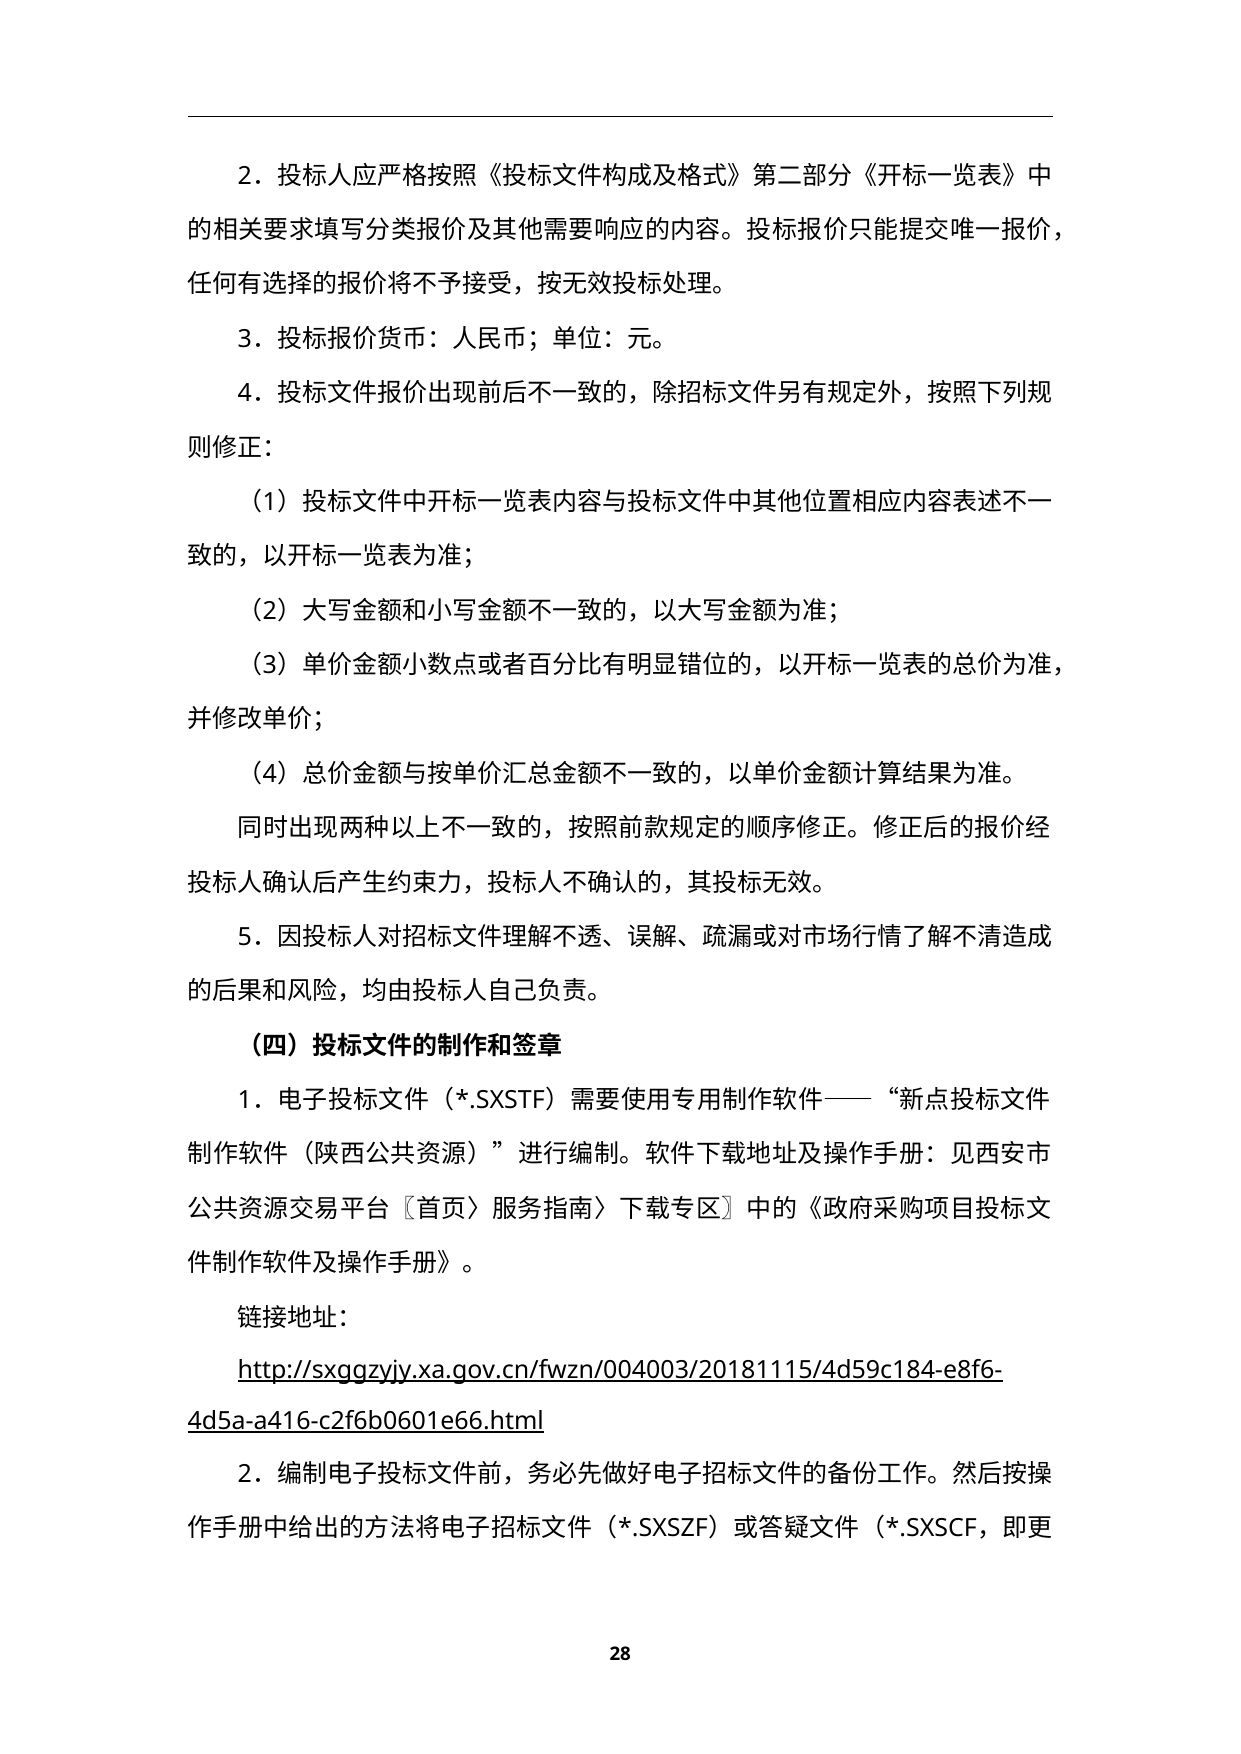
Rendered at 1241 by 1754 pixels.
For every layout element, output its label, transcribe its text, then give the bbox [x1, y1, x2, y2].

text 4．投标文件报价出现前后不一致的，除招标文件另有规定外，按照下列规则修正： [187, 373, 1053, 463]
text （4）总价金额与按单价汇总金额不一致的，以单价金额计算结果为准。 [187, 753, 1053, 789]
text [187, 1453, 1053, 1544]
text 链接地址： [187, 1297, 1053, 1333]
text 5．因投标人对招标文件理解不透、误解、疏漏或对市场行情了解不清造成的后果和风险，均由投标人自己负责。 [187, 916, 1053, 1007]
text （2）大写金额和小写金额不一致的，以大写金额为准； [187, 590, 1053, 626]
text 3．投标报价货币：人民币；单位：元。 [187, 318, 1053, 354]
text （1）投标文件中开标一览表内容与投标文件中其他位置相应内容表述不一致的，以开标一览表为准； [187, 481, 1053, 572]
text http://sxggzyjy.xa.gov.cn/fwzn/004003/20181115/4d59c184-e8f6-4d5a-a416-c2f6b0601e66.html [187, 1351, 1053, 1436]
text 同时出现两种以上不一致的，按照前款规定的顺序修正。修正后的报价经投标人确认后产生约束力，投标人不确认的，其投标无效。 [187, 808, 1053, 898]
text （3）单价金额小数点或者百分比有明显错位的，以开标一览表的总价为准，并修改单价； [187, 644, 1053, 735]
text 1．电子投标文件（*.SXSTF）需要使用专用制作软件——“新点投标文件制作软件（陕西公共资源）”进行编制。软件下载地址及操作手册：见西安市公共资源交易平台〖首页〉服务指南〉下载专区〗中的《政府采购项目投标文件制作软件及操作手册》。 [187, 1079, 1053, 1279]
text 2．投标人应严格按照《投标文件构成及格式》第二部分《开标一览表》中的相关要求填写分类报价及其他需要响应的内容。投标报价只能提交唯一报价，任何有选择的报价将不予接受，按无效投标处理。 [187, 155, 1053, 300]
text （四）投标文件的制作和签章 [187, 1025, 1053, 1061]
